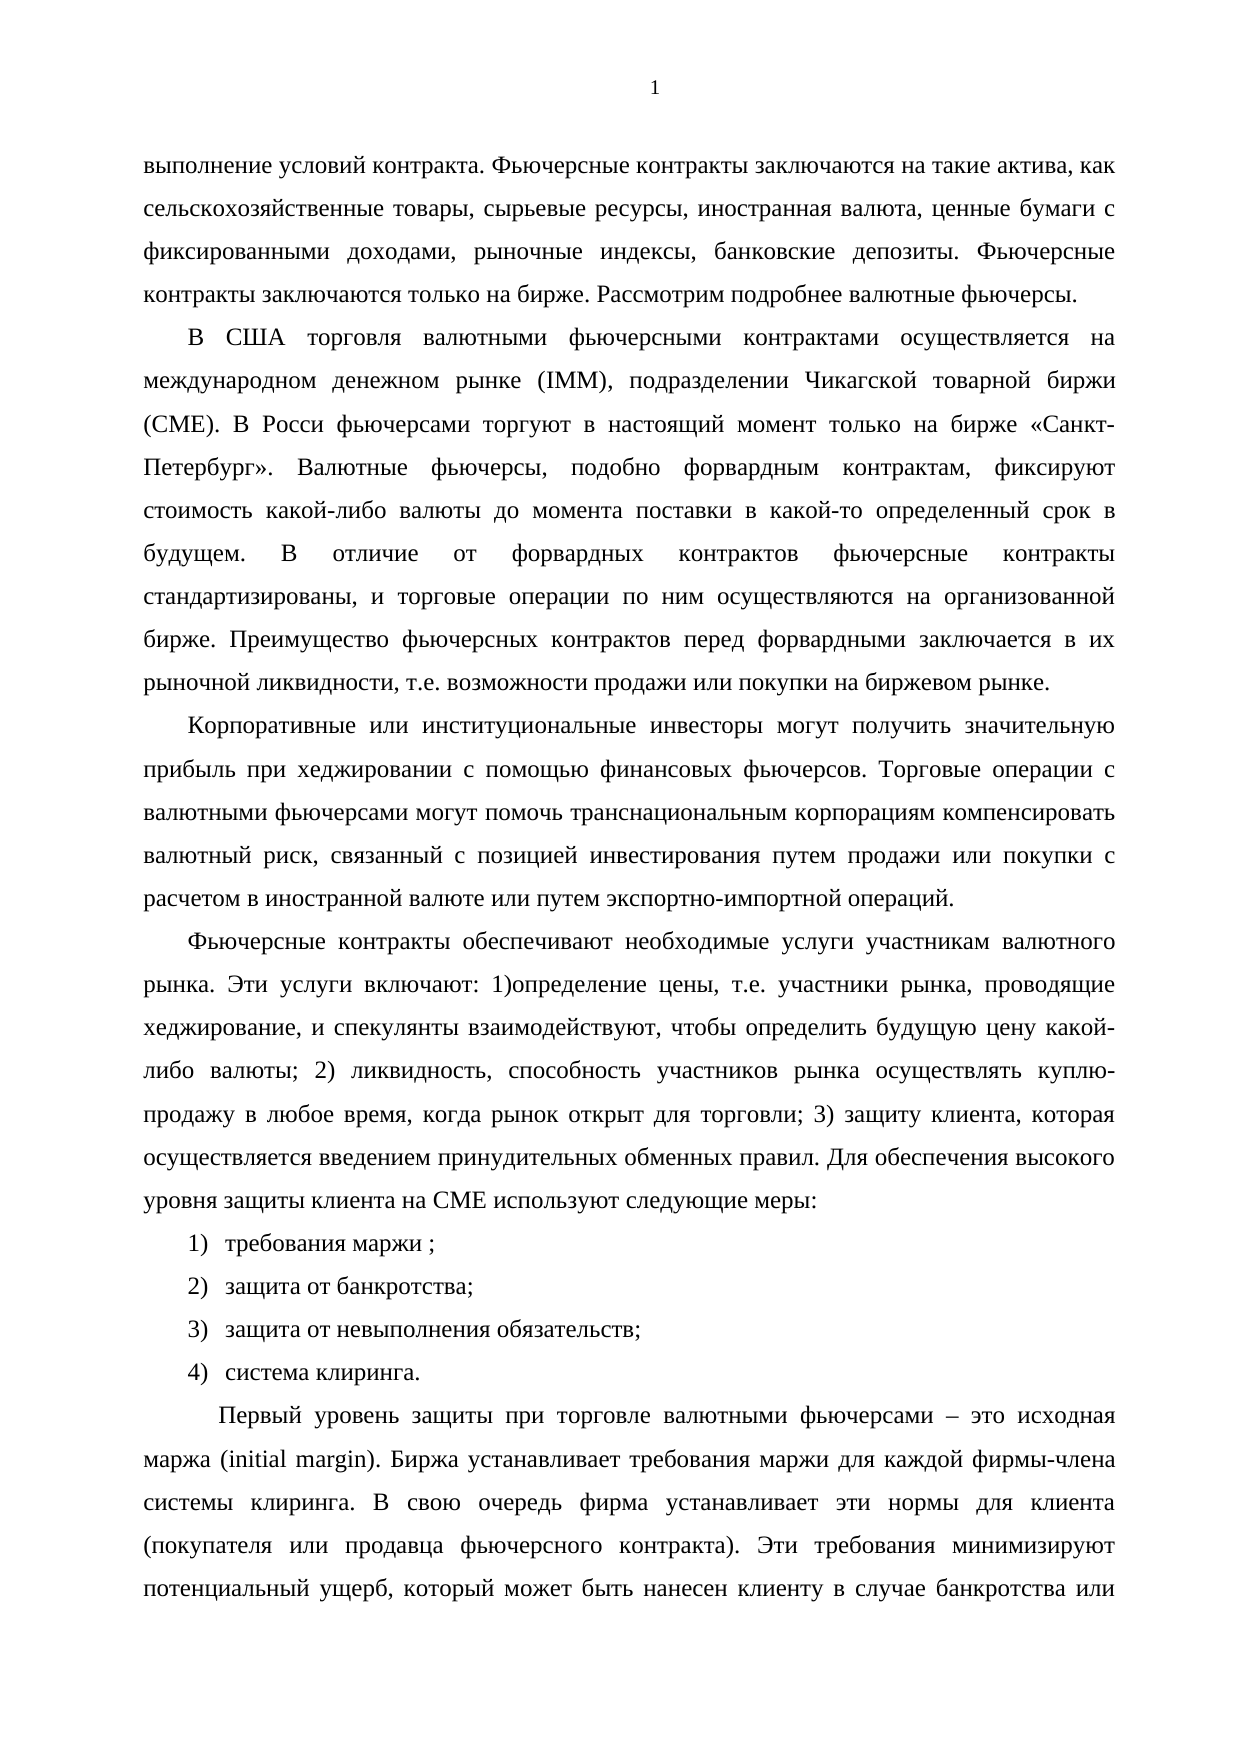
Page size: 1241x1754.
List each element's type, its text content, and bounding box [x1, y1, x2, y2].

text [143, 150, 1116, 308]
text Фьючерсные контракты обеспечивают необходимые услуги участникам валютного рынка. Эти услуги включают: 1)определение цены, т.е. участники рынка, проводящие хеджирование, и спекулянты взаимодействуют, чтобы определить будущую цену какой-либо валюты; 2) ликвидность, способность участников рынка осуществлять куплю-продажу в любое время, когда рынок открыт для торговли; 3) защиту клиента, которая осуществляется введением принудительных обменных правил. Для обеспечения высокого уровня защиты клиента на CME используют следующие меры: [143, 926, 1116, 1214]
text В США торговля валютными фьючерсными контрактами осуществляется на международном денежном рынке (IMM), подразделении Чикагской товарной биржи (CME). В Росси фьючерсами торгуют в настоящий момент только на бирже «Санкт-Петербург». Валютные фьючерсы, подобно форвардным контрактам, фиксируют стоимость какой-либо валюты до момента поставки в какой-то определенный срок в будущем. В отличие от форвардных контрактов фьючерсные контракты стандартизированы, и торговые операции по ним осуществляются на организованной бирже. Преимущество фьючерсных контрактов перед форвардными заключается в их рыночной ликвидности, т.е. возможности продажи или покупки на биржевом рынке. [143, 322, 1116, 696]
text Корпоративные или институциональные инвесторы могут получить значительную прибыль при хеджировании с помощью финансовых фьючерсов. Торговые операции с валютными фьючерсами могут помочь транснациональным корпорациям компенсировать валютный риск, связанный с позицией инвестирования путем продажи или покупки с расчетом в иностранной валюте или путем экспортно-импортной операций. [143, 711, 1116, 912]
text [143, 1401, 1116, 1602]
list защита от банкротства; [187, 1271, 1116, 1300]
list система клиринга. [187, 1357, 1116, 1386]
list защита от невыполнения обязательств; [187, 1314, 1116, 1343]
list требования маржи ; [187, 1228, 1116, 1257]
